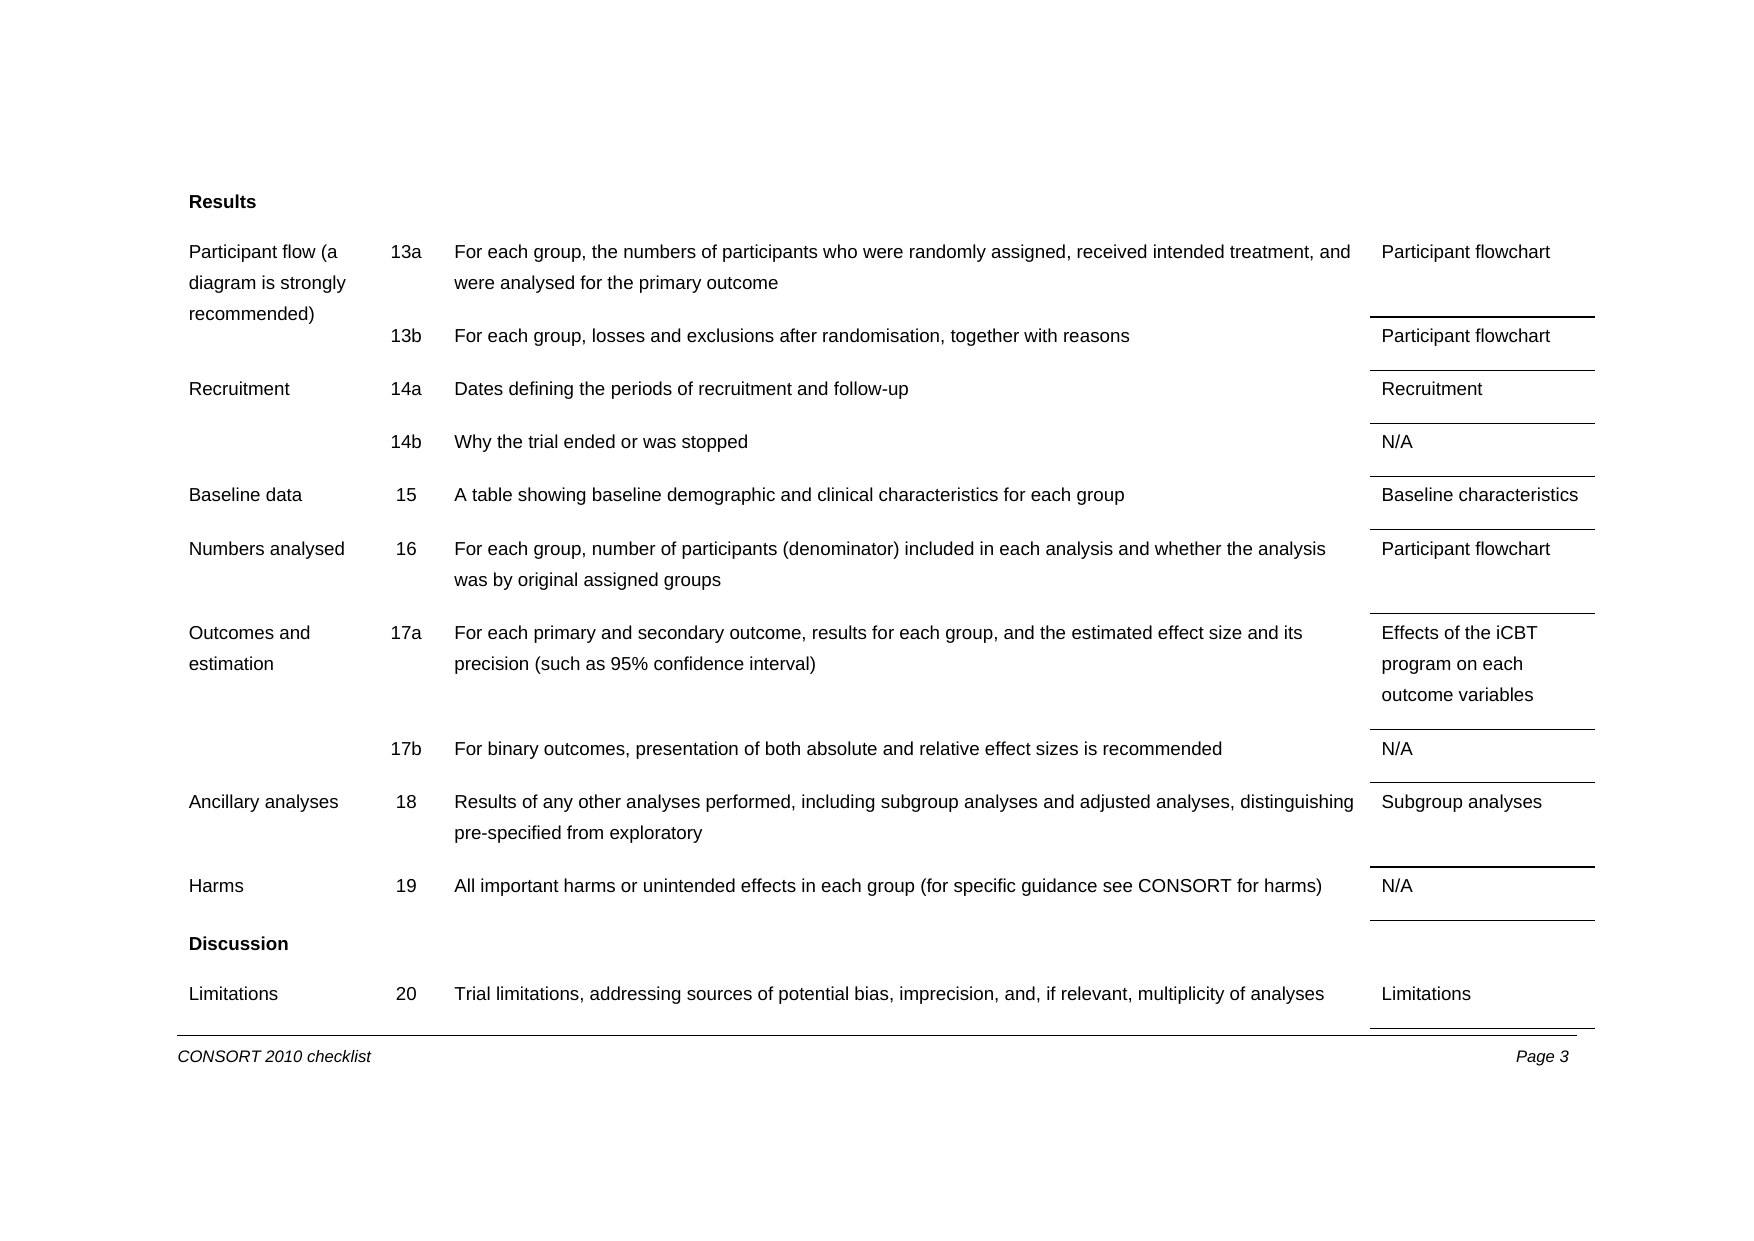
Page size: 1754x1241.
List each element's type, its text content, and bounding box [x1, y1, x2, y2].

table_cell 17b [369, 729, 443, 782]
table_cell 17a [369, 613, 443, 729]
table_cell N/A [1370, 868, 1595, 919]
table_cell Subgroup analyses [1370, 783, 1595, 866]
table_cell N/A [1370, 424, 1595, 476]
table_cell 18 [369, 782, 443, 866]
table_cell Results of any other analyses performed, including subgroup analyses and adjusted analyses, distinguishing pre-specified from exploratory [443, 782, 1370, 866]
table_cell Participant flowchart [1370, 233, 1595, 316]
table_cell 19 [369, 866, 443, 919]
table_cell Baseline characteristics [1370, 477, 1595, 529]
table_cell Limitations [1370, 976, 1595, 1028]
table_cell Limitations [177, 976, 369, 1028]
table_cell For each group, number of participants (denominator) included in each analysis and whether the analysis was by original assigned groups [443, 529, 1370, 613]
table_cell Participant flowchart [1370, 318, 1595, 369]
table_cell Dates defining the periods of recruitment and follow-up [443, 370, 1370, 423]
table_cell Outcomes and estimation [177, 613, 369, 782]
table_cell For each group, losses and exclusions after randomisation, together with reasons [443, 316, 1370, 369]
table_cell Results [177, 177, 1595, 233]
table_cell 20 [369, 976, 443, 1028]
table_cell Ancillary analyses [177, 782, 369, 866]
table_cell N/A [1370, 730, 1595, 782]
table_cell Effects of the iCBT program on each outcome variables [1370, 614, 1595, 729]
table_cell 13b [369, 316, 443, 369]
table_cell Recruitment [177, 370, 369, 476]
table_cell Trial limitations, addressing sources of potential bias, imprecision, and, if relevant, multiplicity of analyses [443, 976, 1370, 1028]
table_cell Participant flow (a diagram is strongly recommended) [177, 233, 369, 369]
table_cell 14b [369, 423, 443, 476]
table_cell Baseline data [177, 476, 369, 529]
table_cell For each primary and secondary outcome, results for each group, and the estimated effect size and its precision (such as 95% confidence interval) [443, 613, 1370, 729]
table_cell Participant flowchart [1370, 530, 1595, 613]
table_cell 16 [369, 529, 443, 613]
table_cell Recruitment [1370, 371, 1595, 423]
table_cell For binary outcomes, presentation of both absolute and relative effect sizes is recommended [443, 729, 1370, 782]
table_cell Discussion [177, 920, 1595, 976]
table_cell Numbers analysed [177, 529, 369, 613]
table_cell Why the trial ended or was stopped [443, 423, 1370, 476]
table_cell 13a [369, 233, 443, 316]
table_cell A table showing baseline demographic and clinical characteristics for each group [443, 476, 1370, 529]
table_cell For each group, the numbers of participants who were randomly assigned, received intended treatment, and were analysed for the primary outcome [443, 233, 1370, 316]
table_cell 14a [369, 370, 443, 423]
table_cell 15 [369, 476, 443, 529]
table_cell All important harms or unintended effects in each group (for specific guidance see CONSORT for harms) [443, 866, 1370, 919]
table_cell Harms [177, 866, 369, 919]
